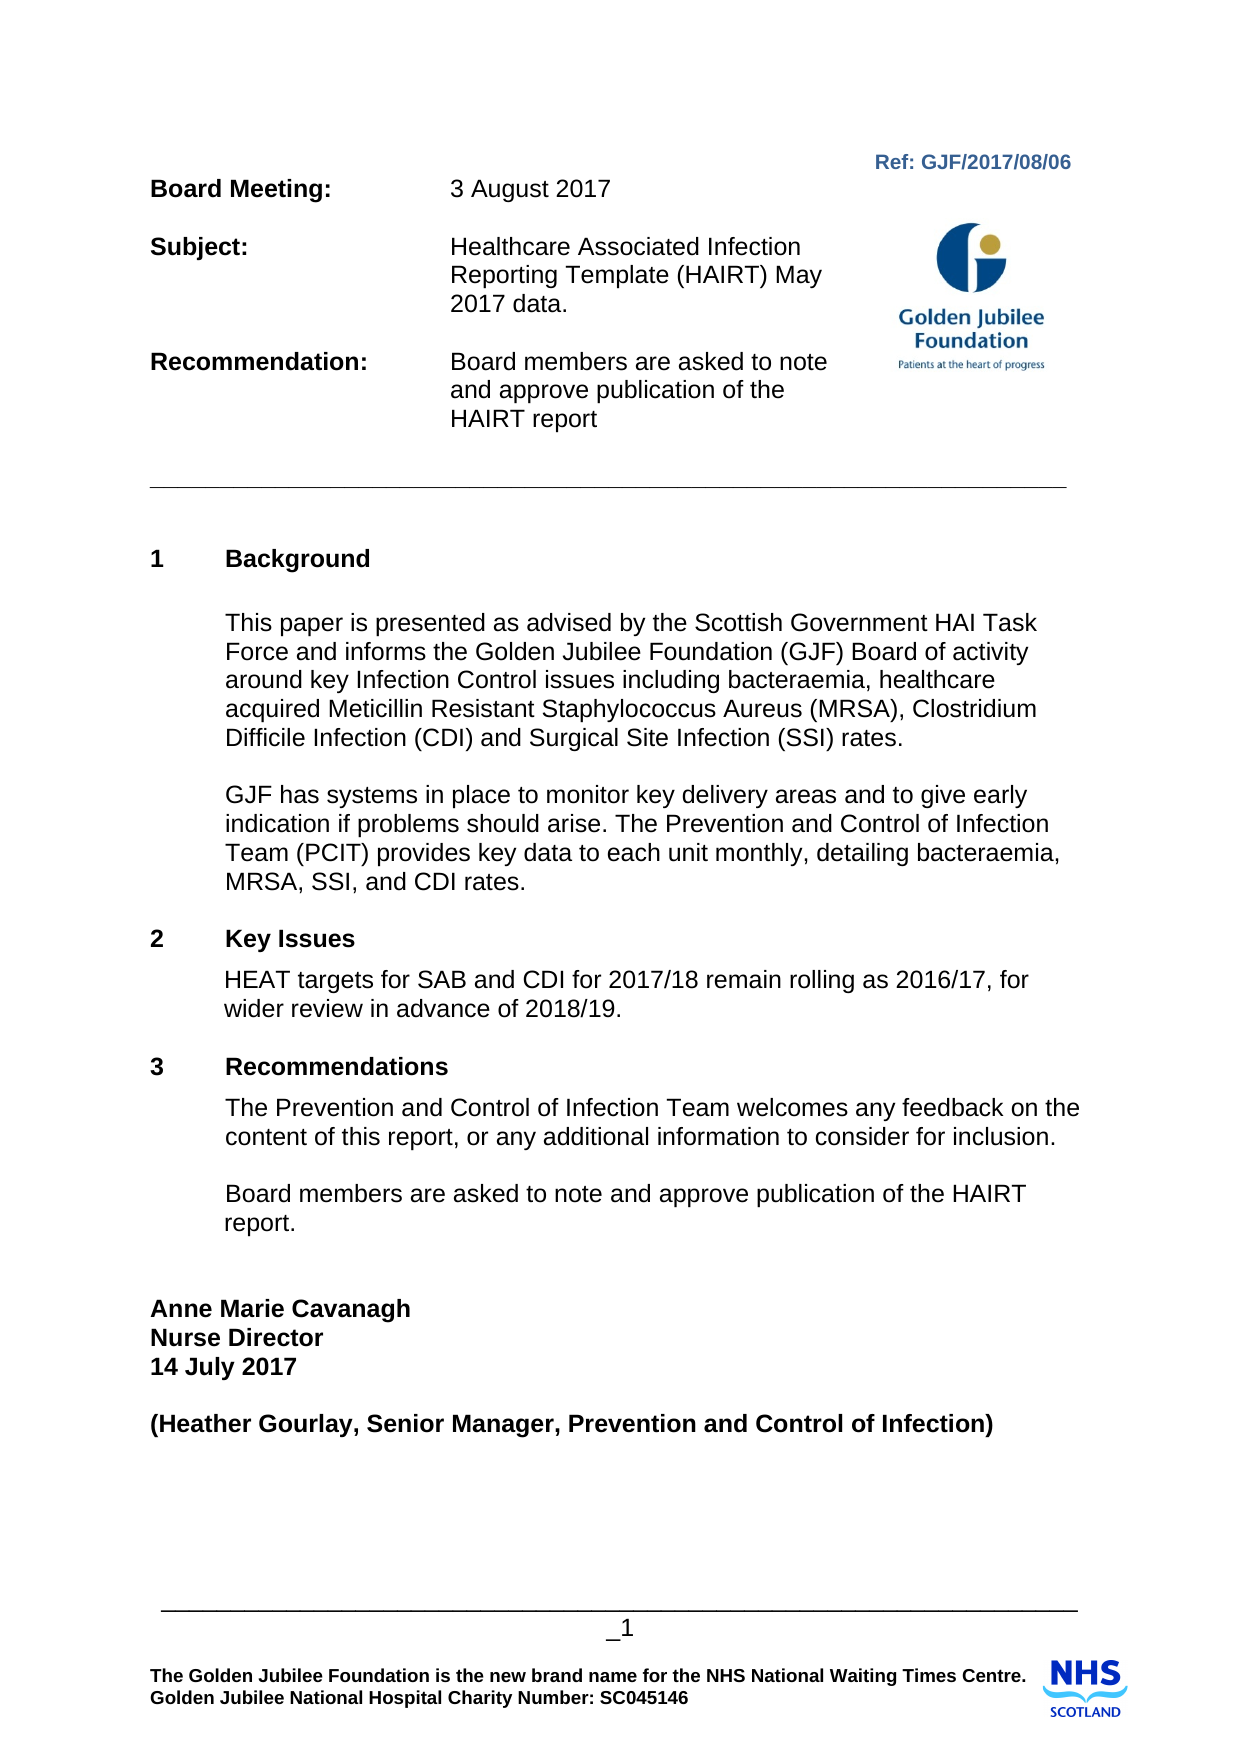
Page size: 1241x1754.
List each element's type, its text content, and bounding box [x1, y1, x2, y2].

subtitle 1 Background [150, 544, 1071, 573]
picture [857, 186, 1086, 414]
text __________________________________________________________________ [150, 461, 1095, 490]
text GJF has systems in place to monitor key delivery areas and to give early indication if problems should arise. The Prevention and Control of Infection Team (PCIT) provides key data to each unit monthly, detailing bacteraemia, MRSA, SSI, and CDI rates. [225, 780, 1090, 895]
text This paper is presented as advised by the Scottish Government HAI Task Force and informs the Golden Jubilee Foundation (GJF) Board of activity around key Infection Control issues including bacteraemia, healthcare acquired Meticillin Resistant Staphylococcus Aureus (MRSA), Clostridium Difficile Infection (CDI) and Surgical Site Infection (SSI) rates. [225, 608, 1090, 751]
text Nurse Director [150, 1323, 1090, 1351]
text Ref: GJF/2017/08/06 [94, 150, 1071, 174]
list Recommendations [150, 1051, 1090, 1080]
text Recommendation: Board members are asked to note and approve publication of the HAIRT report [150, 346, 1071, 433]
text Anne Marie Cavanagh [150, 1294, 1090, 1323]
picture [1042, 1660, 1128, 1717]
text Board members are asked to note and approve publication of the HAIRT report. [224, 1179, 1071, 1236]
text HEAT targets for SAB and CDI for 2017/18 remain rolling as 2016/17, for wider review in advance of 2018/19. [224, 965, 1090, 1023]
text 14 July 2017 [150, 1351, 1090, 1380]
list Key Issues [150, 924, 1090, 953]
text Subject: Healthcare Associated Infection Reporting Template (HAIRT) May 2017 data. [150, 231, 857, 318]
text The Prevention and Control of Infection Team welcomes any feedback on the content of this report, or any additional information to consider for inclusion. [225, 1093, 1090, 1150]
text Board Meeting: 3 August 2017 [150, 174, 1090, 203]
text (Heather Gourlay, Senior Manager, Prevention and Control of Infection) [150, 1409, 1071, 1438]
